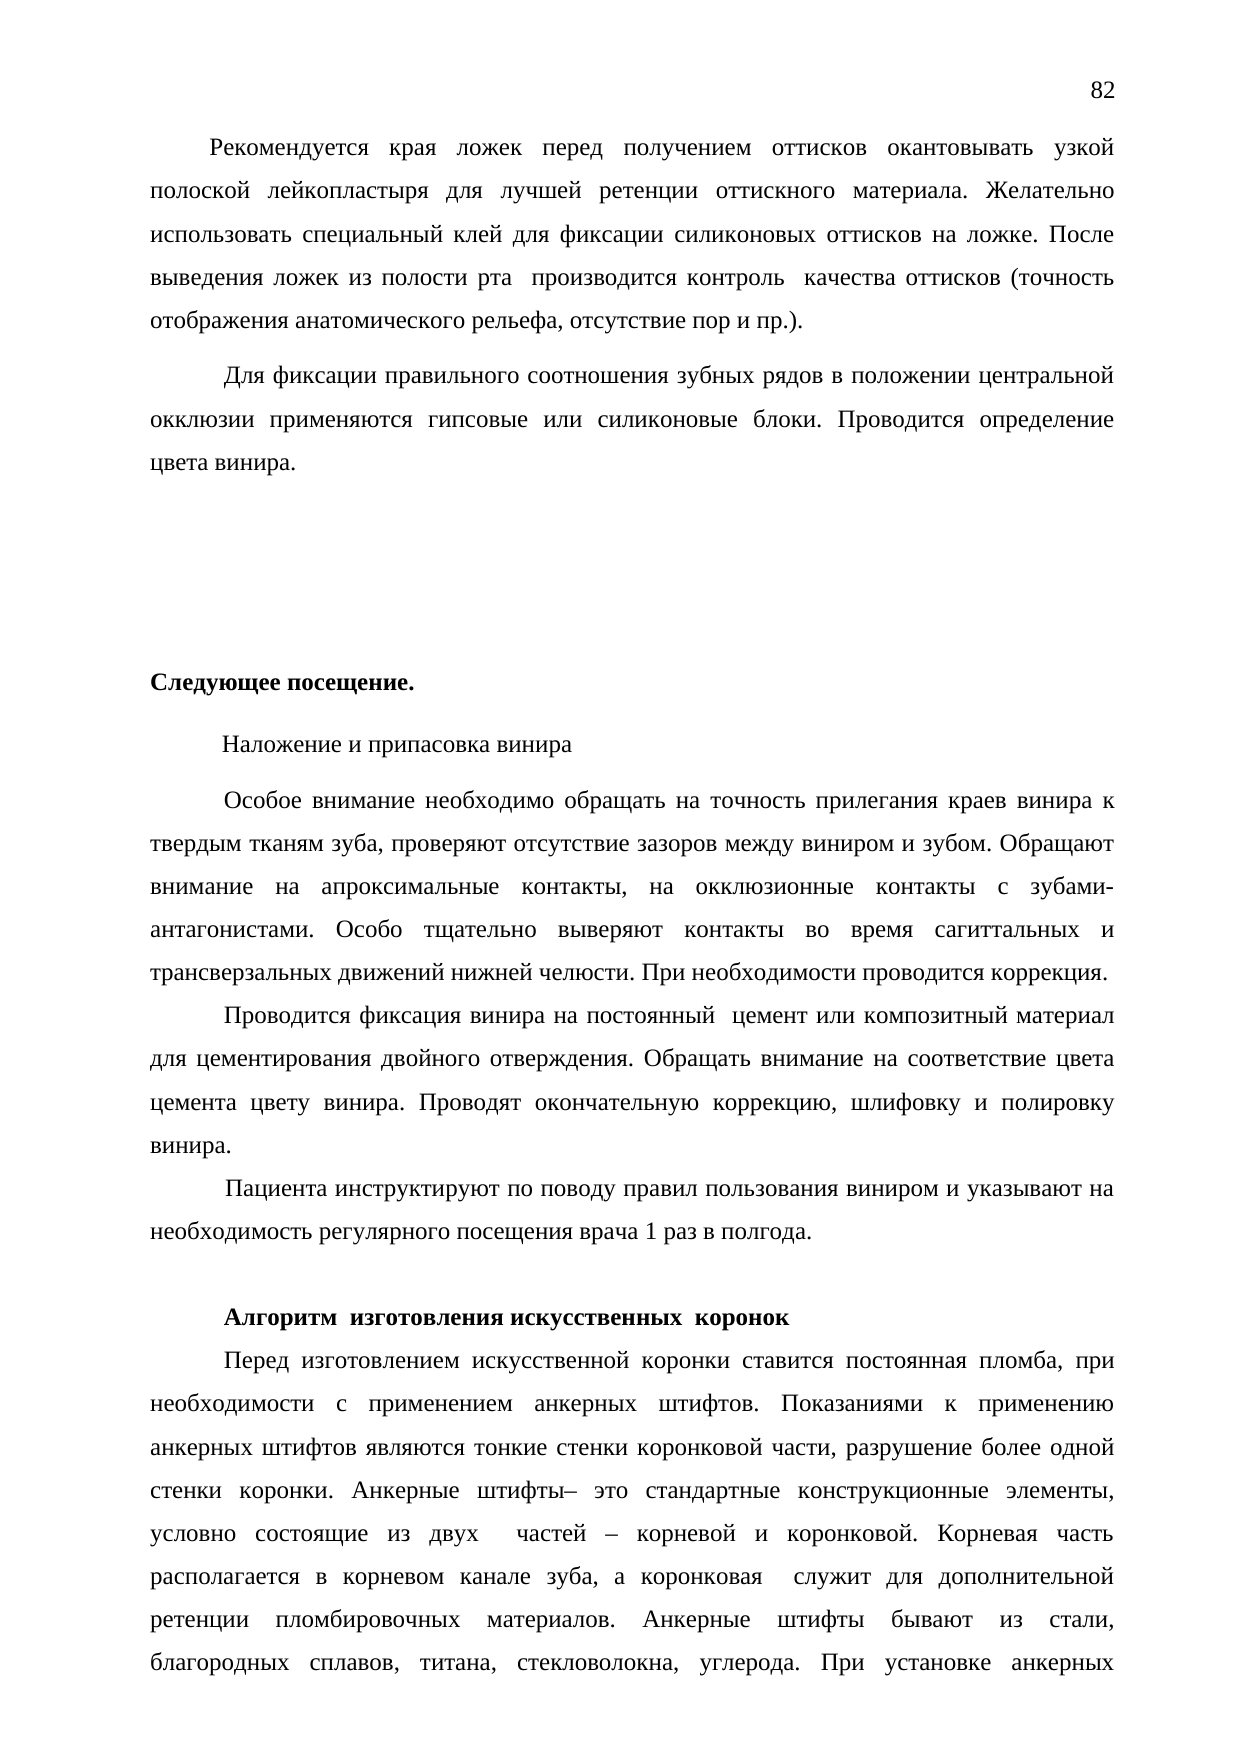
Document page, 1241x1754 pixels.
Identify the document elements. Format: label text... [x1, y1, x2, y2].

text Пациента инструктируют по поводу правил пользования виниром и указывают на необходимость регулярного посещения врача 1 раз в полгода. [150, 1173, 1115, 1245]
text Особое внимание необходимо обращать на точность прилегания краев винира к твердым тканям зуба, проверяют отсутствие зазоров между виниром и зубом. Обращают внимание на апроксимальные контакты, на окклюзионные контакты с зубами-антагонистами. Особо тщательно выверяют контакты во время сагиттальных и трансверзальных движений нижней челюсти. При необходимости проводится коррекция. [150, 785, 1115, 986]
text Следующее посещение. [150, 667, 1115, 696]
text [150, 1345, 1115, 1676]
subtitle Рекомендуется края ложек перед получением оттисков окантовывать узкой полоской лейкопластыря для лучшей ретенции оттискного материала. Желательно использовать специальный клей для фиксации силиконовых оттисков на ложке. После выведения ложек из полости рта производится контроль качества оттисков (точность отображения анатомического рельефа, отсутствие пор и пр.). [150, 132, 1115, 334]
text Для фиксации правильного соотношения зубных рядов в положении центральной окклюзии применяются гипсовые или силиконовые блоки. Проводится определение цвета винира. [150, 361, 1115, 476]
text Алгоритм изготовления искусственных коронок [150, 1302, 1115, 1331]
subtitle Наложение и припасовка винира [209, 729, 1115, 758]
text Проводится фиксация винира на постоянный цемент или композитный материал для цементирования двойного отверждения. Обращать внимание на соответствие цвета цемента цвету винира. Проводят окончательную коррекцию, шлифовку и полировку винира. [150, 1000, 1115, 1158]
